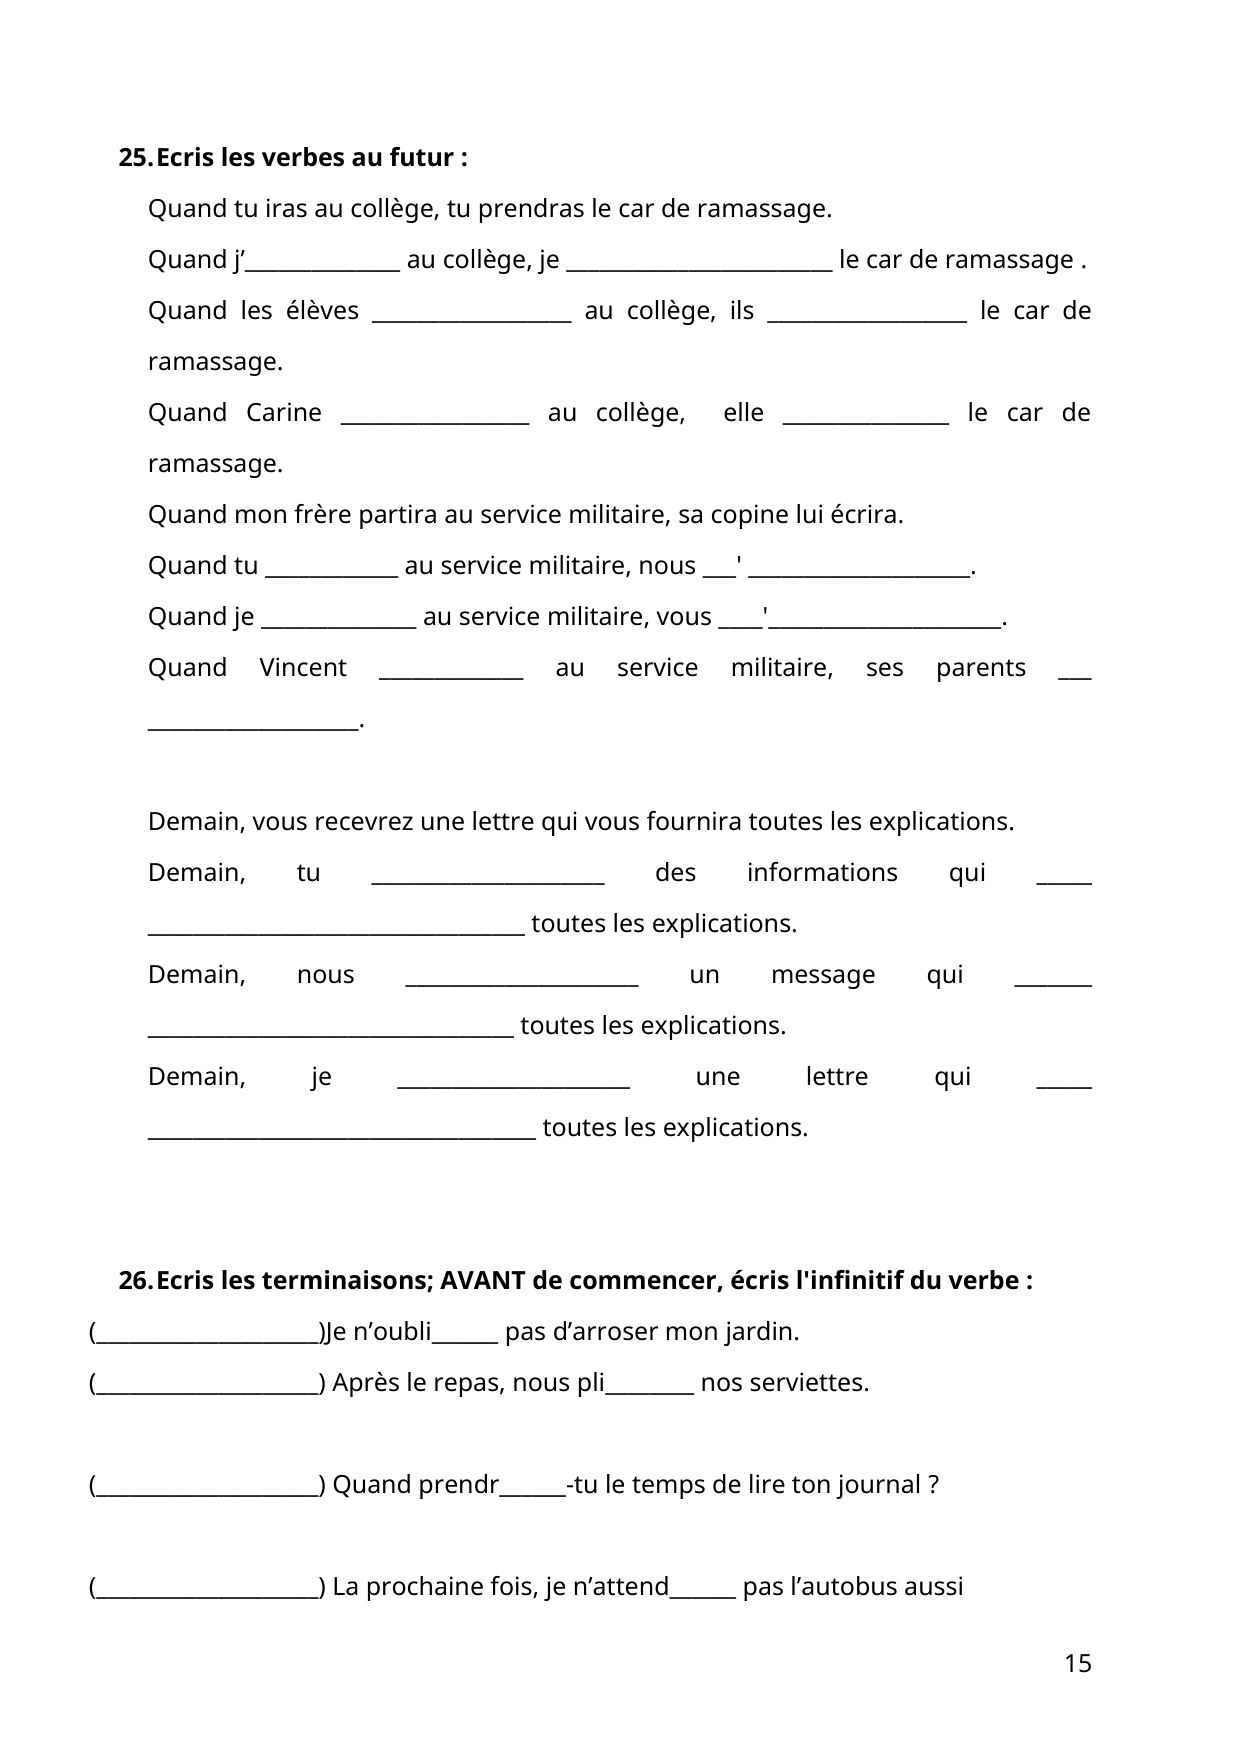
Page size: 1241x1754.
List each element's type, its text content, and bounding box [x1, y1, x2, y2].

list Quand Vincent _____________ au service militaire, ses parents ___ ___________________. [148, 650, 1092, 735]
list Quand Carine _________________ au collège, elle _______________ le car de ramassage. [148, 395, 1092, 480]
text (____________________) Quand prendr______-tu le temps de lire ton journal ? [89, 1467, 1092, 1552]
list Quand tu ____________ au service militaire, nous ___' ____________________. [148, 548, 1092, 582]
list Demain, tu _____________________ des informations qui _____ __________________________________ toutes les explications. [148, 854, 1092, 939]
list Quand je ______________ au service militaire, vous ____'_____________________. [89, 599, 1092, 633]
list Demain, nous _____________________ un message qui _______ _________________________________ toutes les explications. [148, 956, 1092, 1041]
list Quand les élèves __________________ au collège, ils __________________ le car de ramassage. [148, 293, 1092, 378]
list Demain, vous recevrez une lettre qui vous fournira toutes les explications. [89, 803, 1092, 837]
text (____________________) Après le repas, nous pli________ nos serviettes. [89, 1365, 1092, 1450]
list Quand j’______________ au collège, je ________________________ le car de ramassage . [148, 242, 1092, 276]
list Ecris les verbes au futur : [118, 140, 1092, 174]
list Ecris les terminaisons; AVANT de commencer, écris l'infinitif du verbe : [118, 1263, 1092, 1297]
list Quand mon frère partira au service militaire, sa copine lui écrira. [89, 497, 1092, 531]
list Quand tu iras au collège, tu prendras le car de ramassage. [89, 191, 1092, 225]
list (____________________)Je n’oubli______ pas d’arroser mon jardin. [89, 1314, 1092, 1348]
text (____________________) La prochaine fois, je n’attend______ pas l’autobus aussi [89, 1569, 1092, 1603]
list Demain, je _____________________ une lettre qui _____ ___________________________________ toutes les explications. [148, 1058, 1092, 1143]
